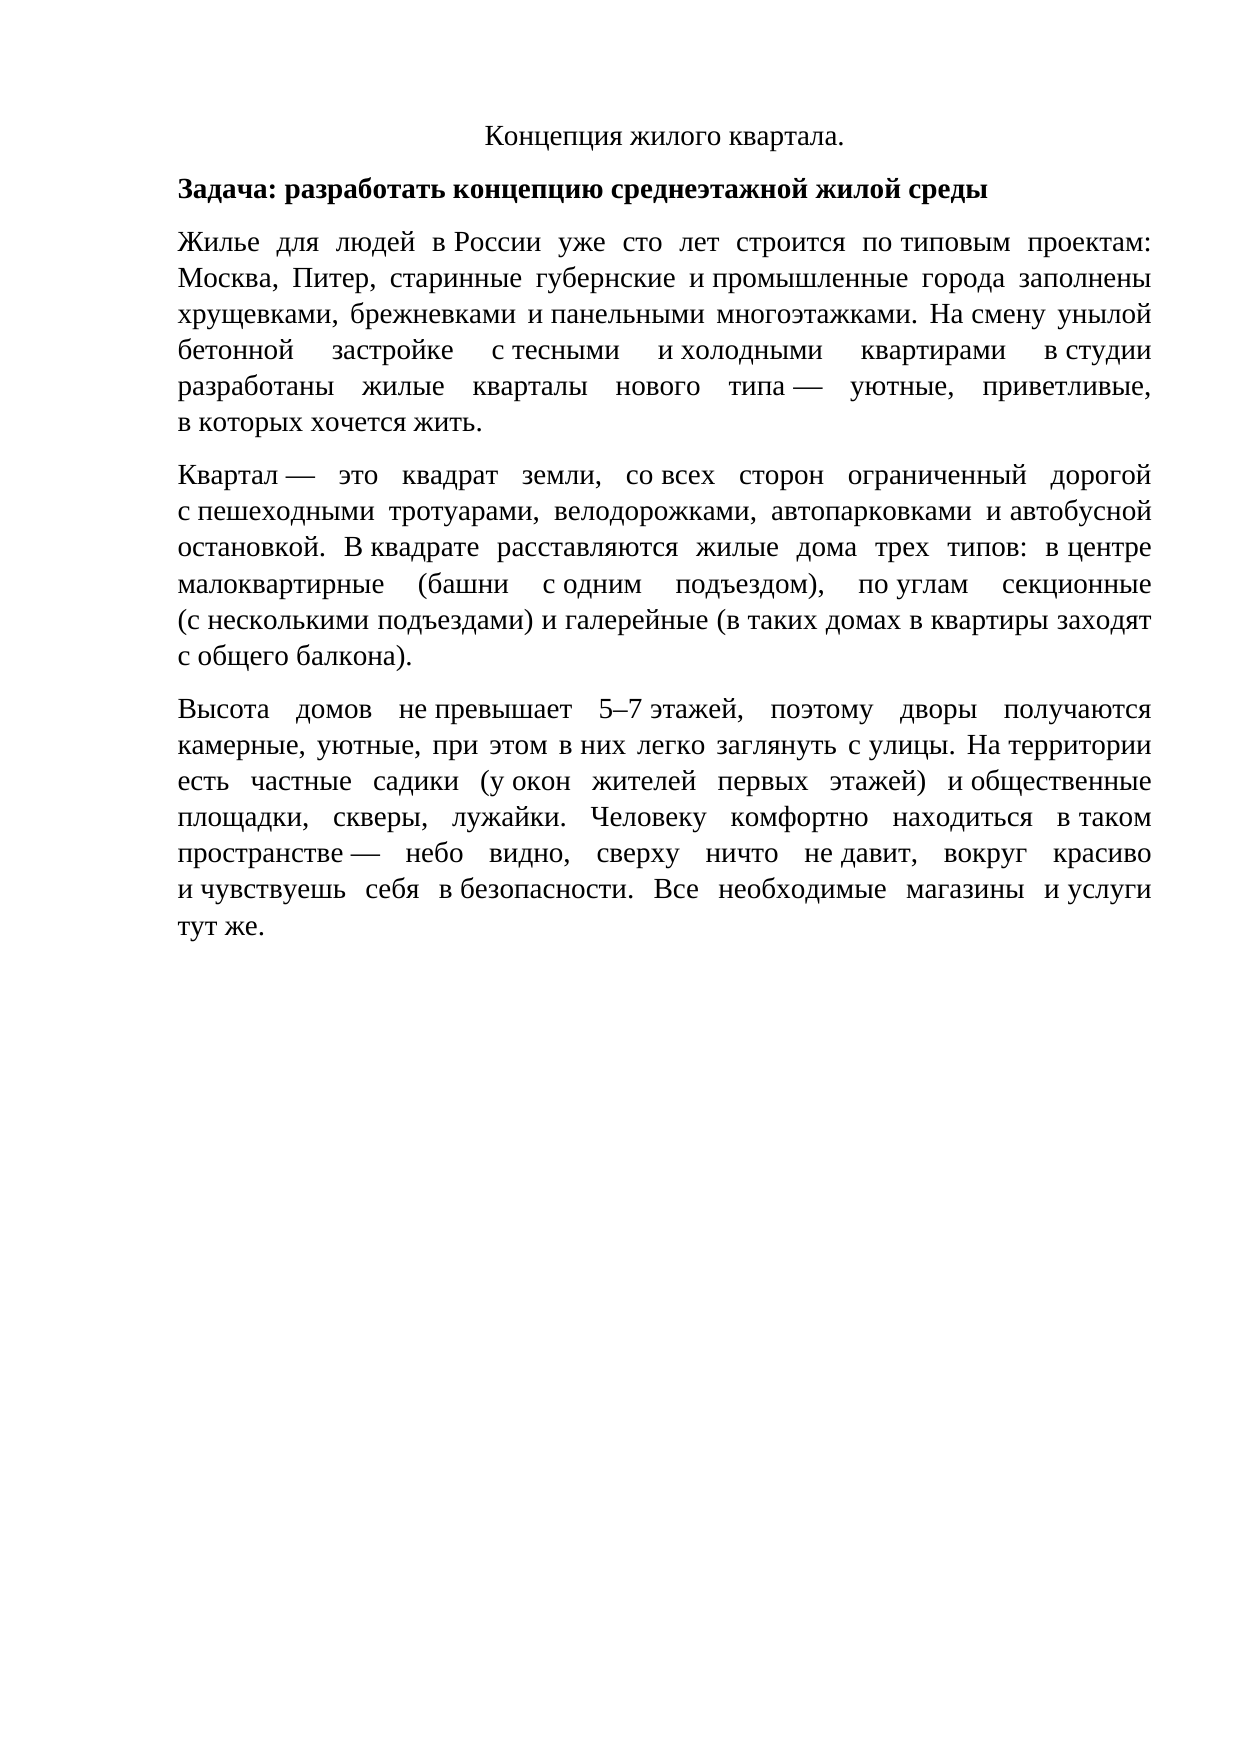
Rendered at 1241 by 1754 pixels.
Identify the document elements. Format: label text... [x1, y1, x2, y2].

text Высота домов не превышает 5–7 этажей, поэтому дворы получаются камерные, уютные, при этом в них легко заглянуть с улицы. На территории есть частные садики (у окон жителей первых этажей) и общественные площадки, скверы, лужайки. Человеку комфортно находиться в таком пространстве — небо видно, сверху ничто не давит, вокруг красиво и чувствуешь себя в безопасности. Все необходимые магазины и услуги тут же. [177, 691, 1152, 799]
text Жилье для людей в России уже сто лет строится по типовым проектам: Москва, Питер, старинные губернские и промышленные города заполнены хрущевками, брежневками и панельными многоэтажками. На смену унылой бетонной застройке с тесными и холодными квартирами в студии разработаны жилые кварталы нового типа — уютные, приветливые, в которых хочется жить. [177, 329, 1152, 368]
text Квартал — это квадрат земли, со всех сторон ограниченный дорогой с пешеходными тротуарами, велодорожками, автопарковками и автобусной остановкой. В квадрате расставляются жилые дома трех типов: в центре малоквартирные (башни с одним подъездом), по углам секционные (с несколькими подъездами) и галерейные (в таких домах в квартиры заходят с общего балкона). [177, 491, 1152, 530]
text Жилье для людей в России уже сто лет строится по типовым проектам: Москва, Питер, старинные губернские и промышленные города заполнены хрущевками, брежневками и панельными многоэтажками. На смену унылой бетонной застройке с тесными и холодными квартирами в студии разработаны жилые кварталы нового типа — уютные, приветливые, в которых хочется жить. [177, 402, 1152, 438]
text Жилье для людей в России уже сто лет строится по типовым проектам: Москва, Питер, старинные губернские и промышленные города заполнены хрущевками, брежневками и панельными многоэтажками. На смену унылой бетонной застройке с тесными и холодными квартирами в студии разработаны жилые кварталы нового типа — уютные, приветливые, в которых хочется жить. [177, 224, 1152, 260]
text Задача: разработать концепцию среднеэтажной жилой среды [177, 171, 1152, 204]
text Высота домов не превышает 5–7 этажей, поэтому дворы получаются камерные, уютные, при этом в них легко заглянуть с улицы. На территории есть частные садики (у окон жителей первых этажей) и общественные площадки, скверы, лужайки. Человеку комфортно находиться в таком пространстве — небо видно, сверху ничто не давит, вокруг красиво и чувствуешь себя в безопасности. Все необходимые магазины и услуги тут же. [177, 833, 1152, 941]
text Квартал — это квадрат земли, со всех сторон ограниченный дорогой с пешеходными тротуарами, велодорожками, автопарковками и автобусной остановкой. В квадрате расставляются жилые дома трех типов: в центре малоквартирные (башни с одним подъездом), по углам секционные (с несколькими подъездами) и галерейные (в таких домах в квартиры заходят с общего балкона). [177, 599, 1152, 672]
text Концепция жилого квартала. [177, 118, 1152, 152]
